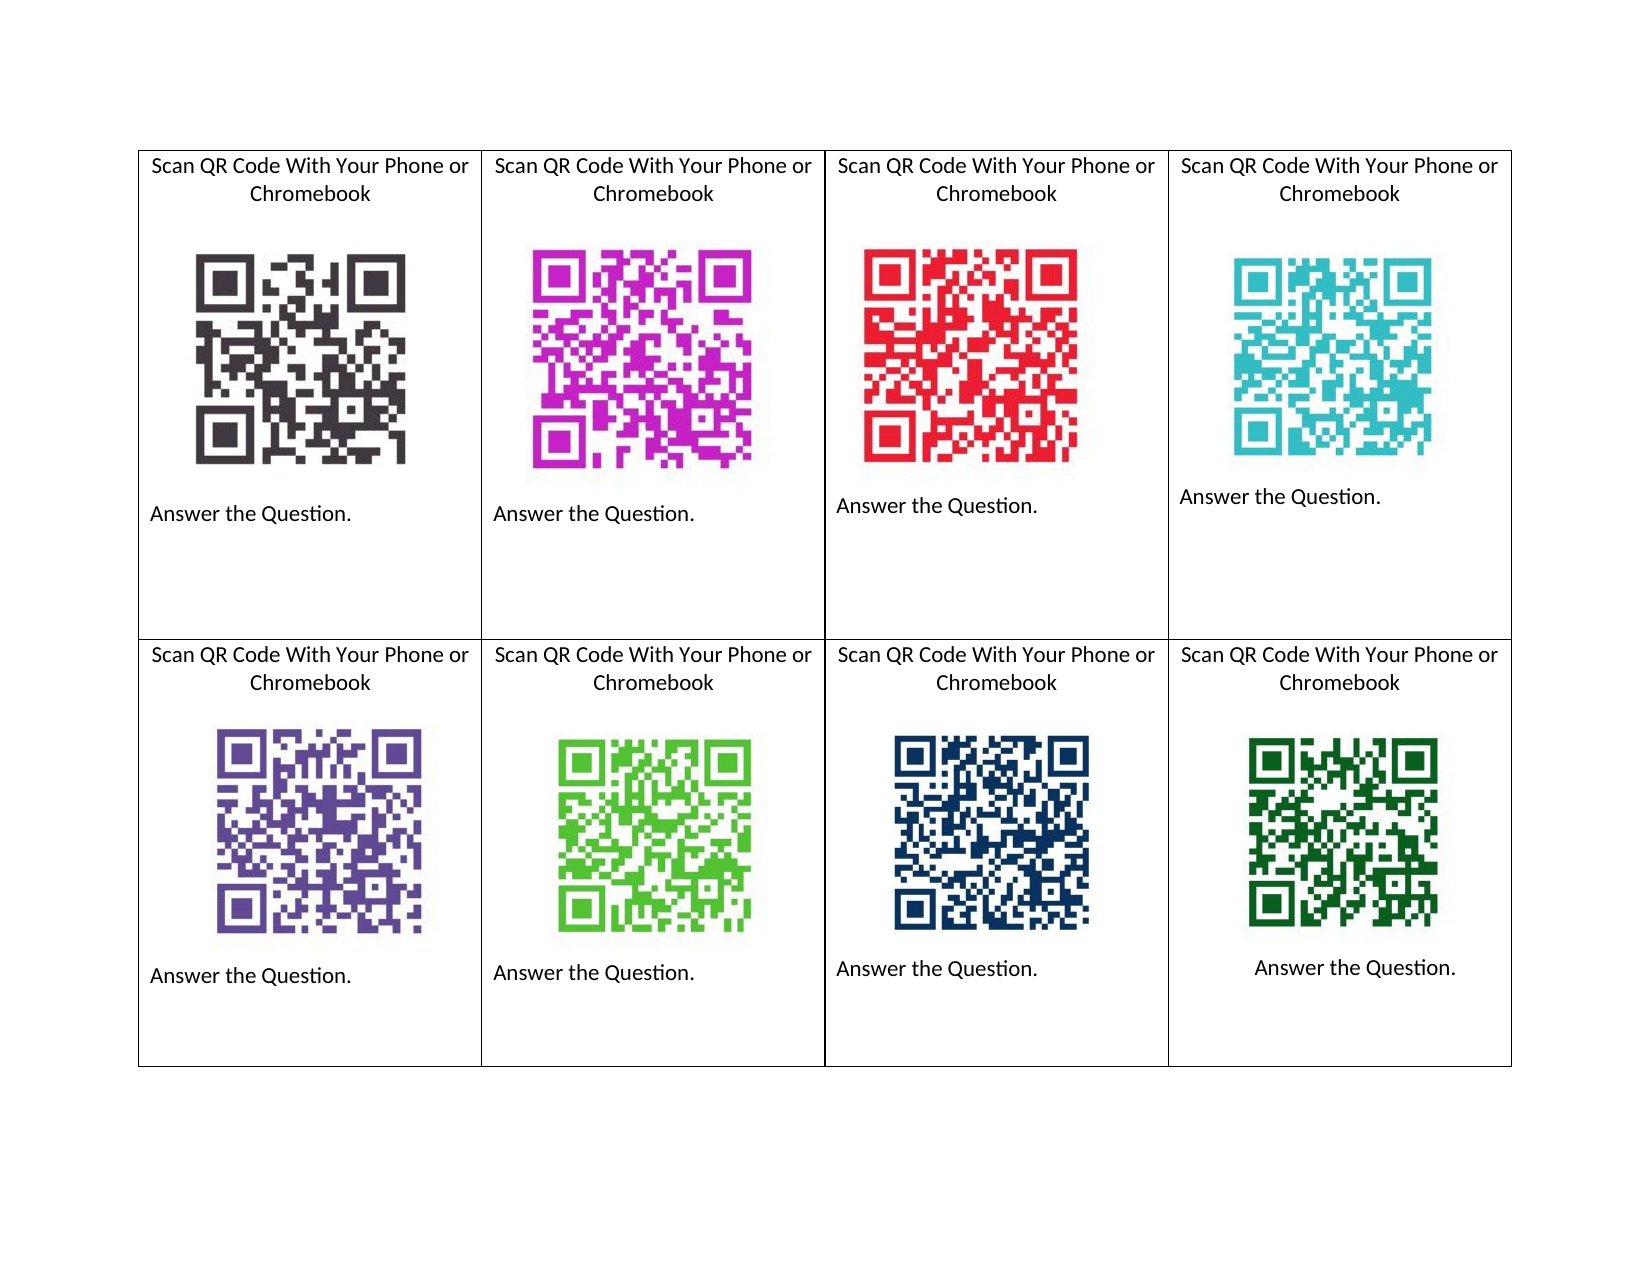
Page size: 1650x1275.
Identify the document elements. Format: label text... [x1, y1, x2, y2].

picture [836, 221, 1107, 492]
table_cell Scan QR Code With Your Phone or Chromebook Answer the Question. [1169, 640, 1511, 1066]
picture [504, 221, 782, 499]
picture [533, 714, 778, 959]
picture [1224, 713, 1464, 953]
picture [1208, 232, 1459, 483]
table_cell Scan QR Code With Your Phone or Chromebook Answer the Question. [826, 640, 1168, 1066]
table_cell Scan QR Code With Your Phone or Chromebook Answer the Question. [139, 640, 481, 1066]
picture [163, 221, 440, 499]
picture [190, 702, 449, 962]
picture [872, 713, 1113, 954]
table_header Scan QR Code With Your Phone or Chromebook Answer the Question. [139, 151, 481, 639]
table_header Scan QR Code With Your Phone or Chromebook Answer the Question. [482, 151, 824, 639]
table_cell Scan QR Code With Your Phone or Chromebook Answer the Question. [482, 640, 824, 1066]
table_header Scan QR Code With Your Phone or Chromebook Answer the Question. [1169, 151, 1511, 639]
table_header Scan QR Code With Your Phone or Chromebook Answer the Question. [826, 151, 1168, 639]
